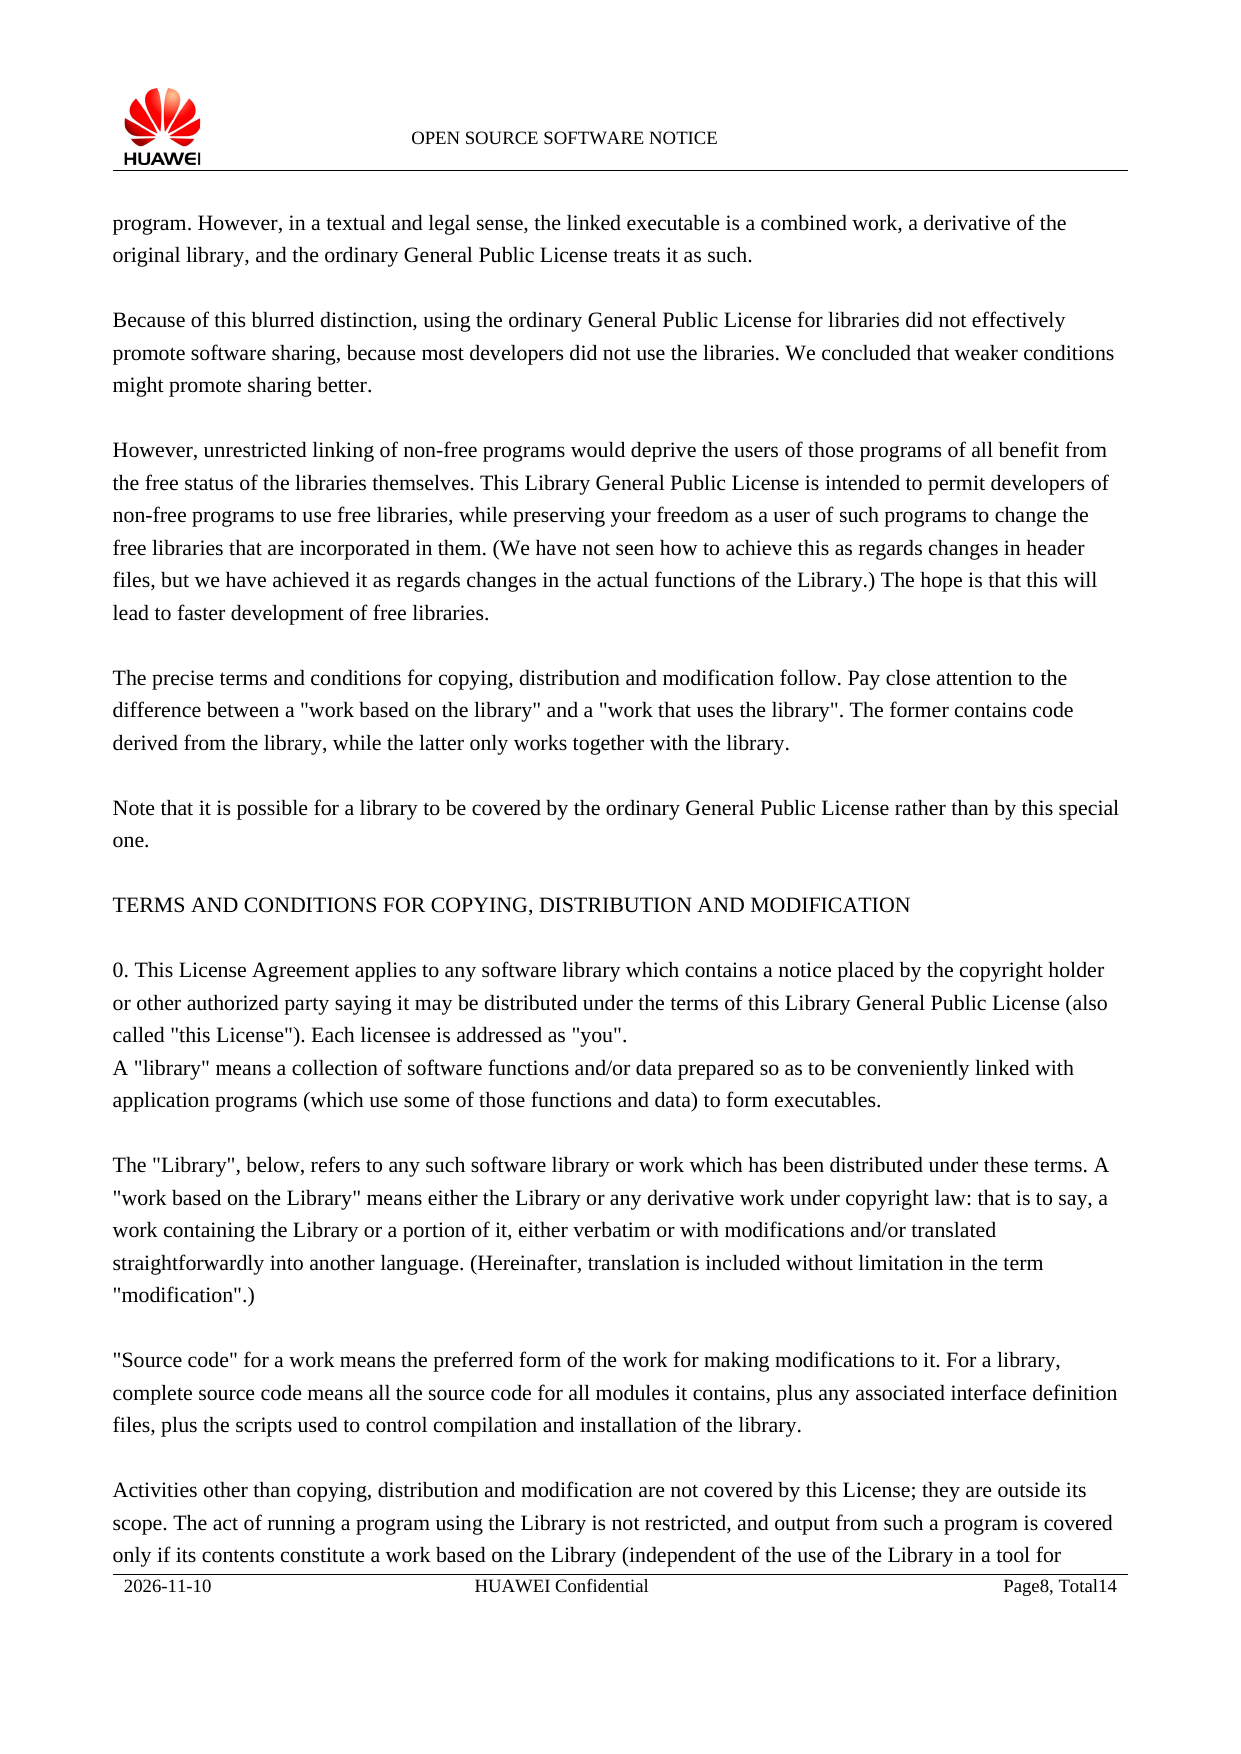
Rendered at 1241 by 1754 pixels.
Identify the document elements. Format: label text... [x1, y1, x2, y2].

picture [124, 88, 201, 165]
